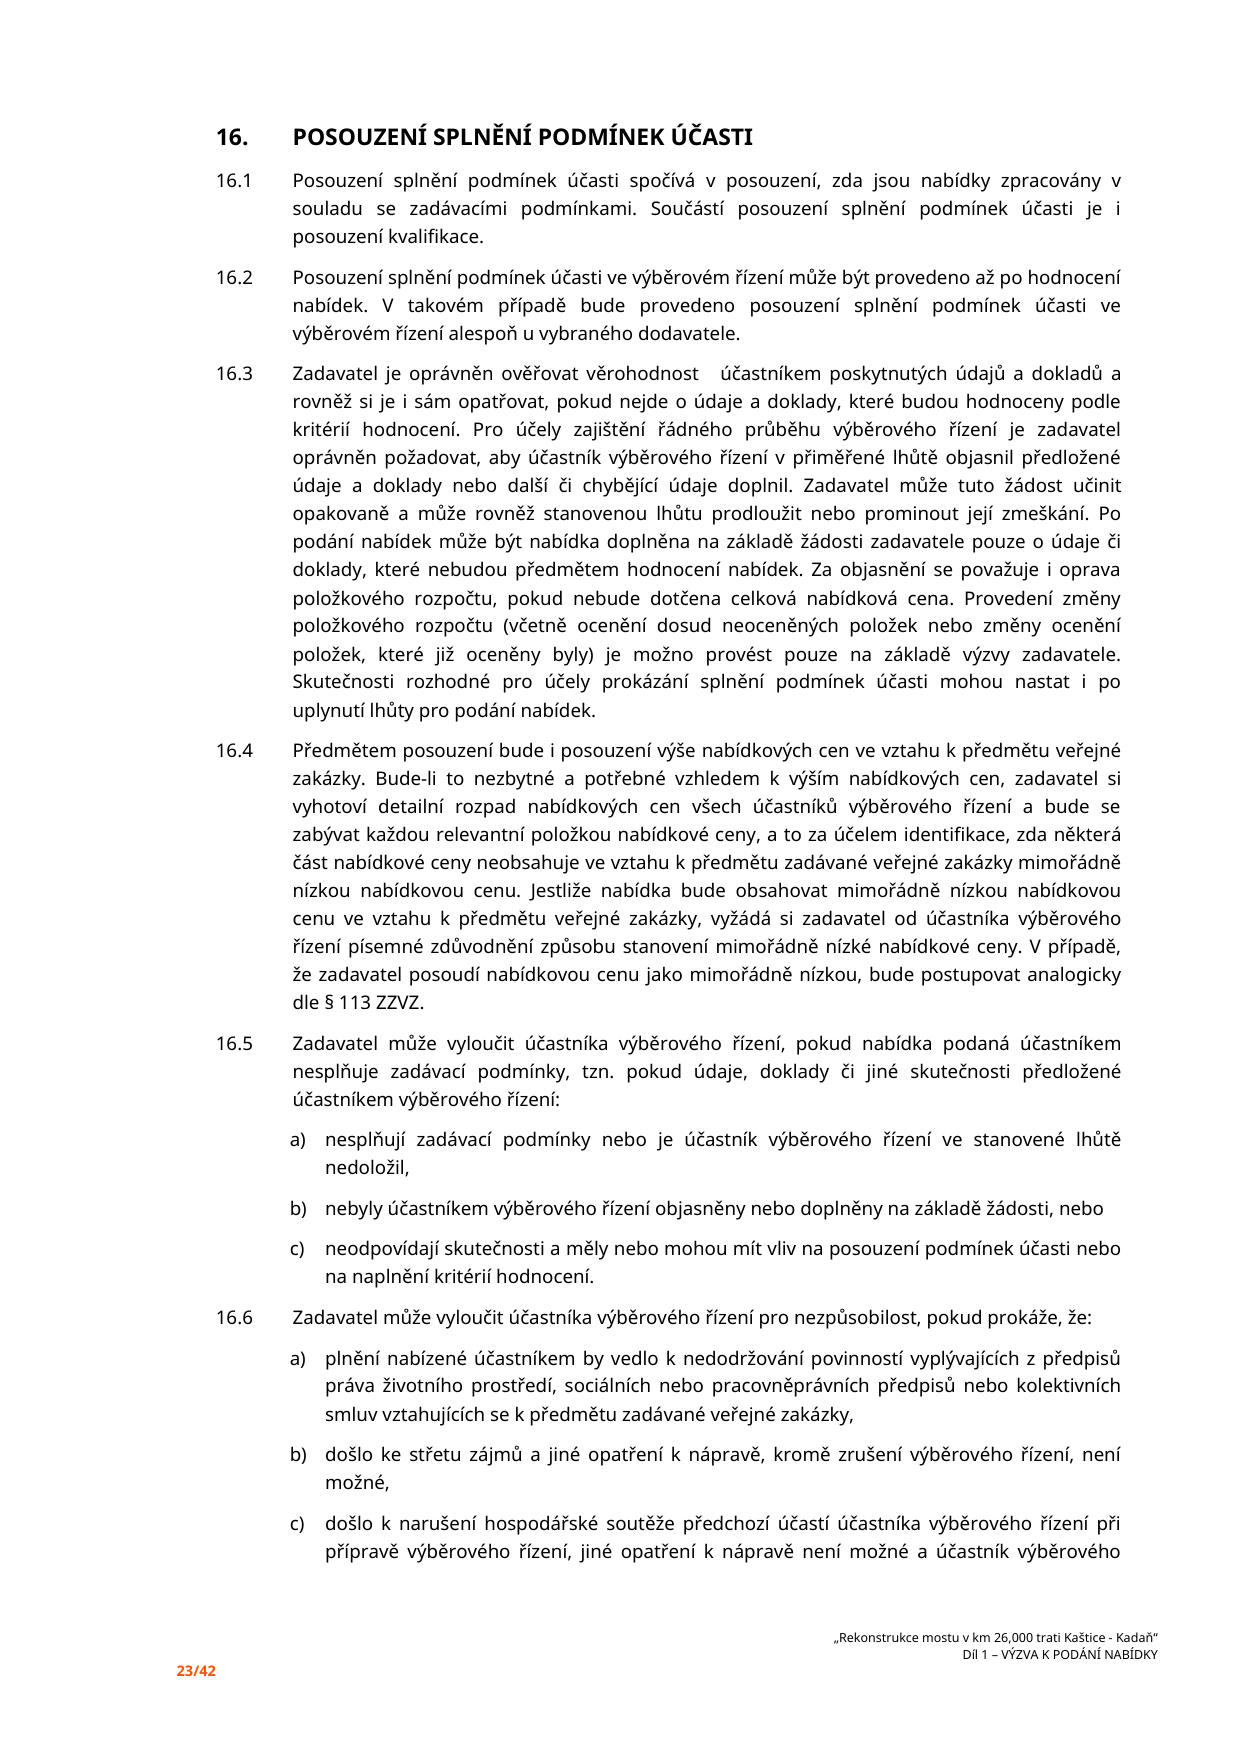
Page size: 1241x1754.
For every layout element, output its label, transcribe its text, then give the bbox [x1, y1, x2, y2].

list nebyly účastníkem výběrového řízení objasněny nebo doplněny na základě žádosti, nebo [289, 1195, 1122, 1221]
text Předmětem posouzení bude i posouzení výše nabídkových cen ve vztahu k předmětu veřejné zakázky. Bude-li to nezbytné a potřebné vzhledem k výším nabídkových cen, zadavatel si vyhotoví detailní rozpad nabídkových cen všech účastníků výběrového řízení a bude se zabývat každou relevantní položkou nabídkové ceny, a to za účelem identifikace, zda některá část nabídkové ceny neobsahuje ve vztahu k předmětu zadávané veřejné zakázky mimořádně nízkou nabídkovou cenu. Jestliže nabídka bude obsahovat mimořádně nízkou nabídkovou cenu ve vztahu k předmětu veřejné zakázky, vyžádá si zadavatel od účastníka výběrového řízení písemné zdůvodnění způsobu stanovení mimořádně nízké nabídkové ceny. V případě, že zadavatel posoudí nabídkovou cenu jako mimořádně nízkou, bude postupovat analogicky dle § 113 ZZVZ. [216, 737, 1122, 1015]
text POSOUZENÍ SPLNĚNÍ PODMÍNEK ÚČASTI [216, 121, 1122, 152]
list neodpovídají skutečnosti a měly nebo mohou mít vliv na posouzení podmínek účasti nebo na naplnění kritérií hodnocení. [289, 1236, 1122, 1289]
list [289, 1510, 1122, 1563]
text Zadavatel může vyloučit účastníka výběrového řízení pro nezpůsobilost, pokud prokáže, že: [216, 1304, 1122, 1330]
list nesplňují zadávací podmínky nebo je účastník výběrového řízení ve stanovené lhůtě nedoložil, [289, 1127, 1122, 1180]
text Zadavatel může vyloučit účastníka výběrového řízení, pokud nabídka podaná účastníkem nesplňuje zadávací podmínky, tzn. pokud údaje, doklady či jiné skutečnosti předložené účastníkem výběrového řízení: [216, 1030, 1122, 1112]
text Posouzení splnění podmínek účasti ve výběrovém řízení může být provedeno až po hodnocení nabídek. V takovém případě bude provedeno posouzení splnění podmínek účasti ve výběrovém řízení alespoň u vybraného dodavatele. [216, 264, 1122, 346]
text Posouzení splnění podmínek účasti spočívá v posouzení, zda jsou nabídky zpracovány v souladu se zadávacími podmínkami. Součástí posouzení splnění podmínek účasti je i posouzení kvalifikace. [216, 167, 1122, 249]
list plnění nabízené účastníkem by vedlo k nedodržování povinností vyplývajících z předpisů práva životního prostředí, sociálních nebo pracovněprávních předpisů nebo kolektivních smluv vztahujících se k předmětu zadávané veřejné zakázky, [289, 1345, 1122, 1426]
list došlo ke střetu zájmů a jiné opatření k nápravě, kromě zrušení výběrového řízení, není možné, [289, 1441, 1122, 1495]
text Zadavatel je oprávněn ověřovat věrohodnost účastníkem poskytnutých údajů a dokladů a rovněž si je i sám opatřovat, pokud nejde o údaje a doklady, které budou hodnoceny podle kritérií hodnocení. Pro účely zajištění řádného průběhu výběrového řízení je zadavatel oprávněn požadovat, aby účastník výběrového řízení v přiměřené lhůtě objasnil předložené údaje a doklady nebo další či chybějící údaje doplnil. Zadavatel může tuto žádost učinit opakovaně a může rovněž stanovenou lhůtu prodloužit nebo prominout její zmeškání. Po podání nabídek může být nabídka doplněna na základě žádosti zadavatele pouze o údaje či doklady, které nebudou předmětem hodnocení nabídek. Za objasnění se považuje i oprava položkového rozpočtu, pokud nebude dotčena celková nabídková cena. Provedení změny položkového rozpočtu (včetně ocenění dosud neoceněných položek nebo změny ocenění položek, které již oceněny byly) je možno provést pouze na základě výzvy zadavatele. Skutečnosti rozhodné pro účely prokázání splnění podmínek účasti mohou nastat i po uplynutí lhůty pro podání nabídek. [216, 361, 1122, 722]
